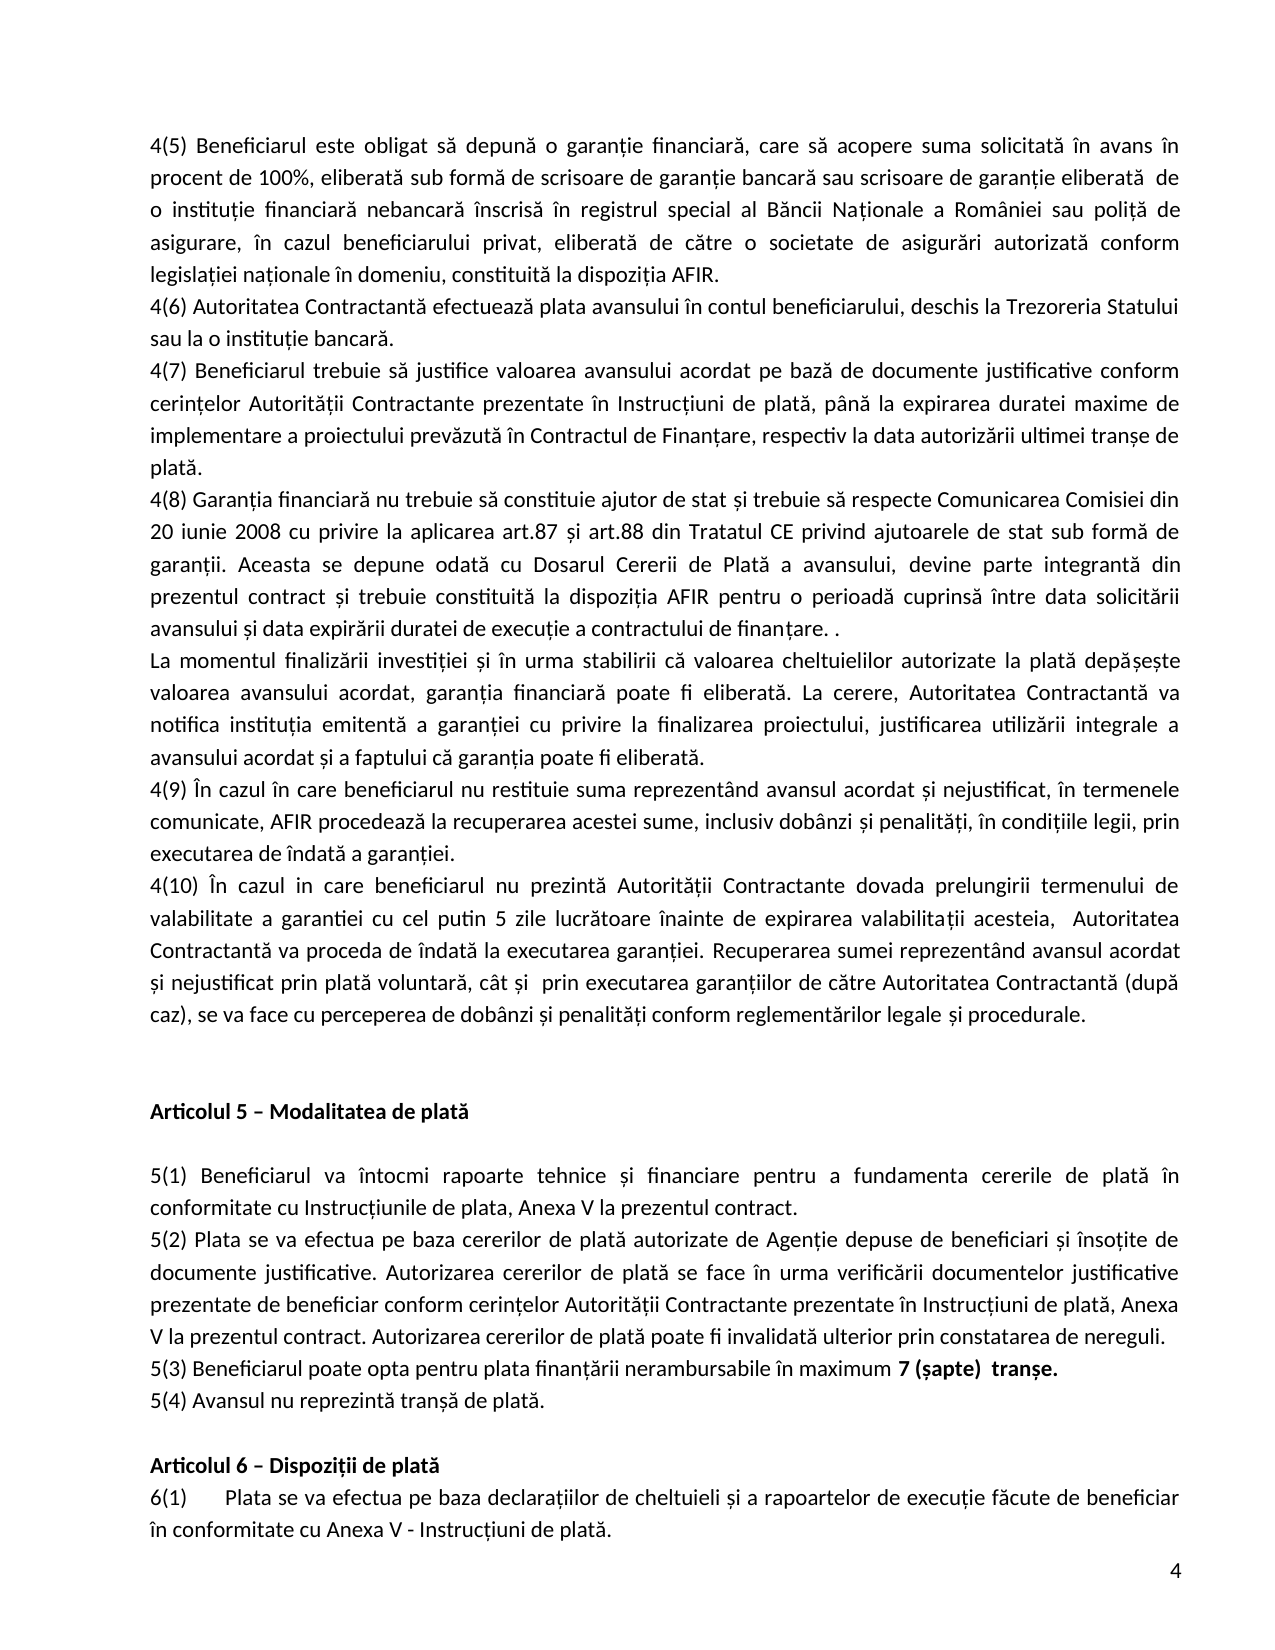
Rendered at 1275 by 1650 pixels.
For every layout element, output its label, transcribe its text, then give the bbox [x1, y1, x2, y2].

text 5(2) Plata se va efectua pe baza cererilor de plată autorizate de Agenţie depuse de beneficiari şi însoţite de documente justificative. Autorizarea cererilor de plată se face în urma verificării documentelor justificative prezentate de beneficiar conform cerinţelor Autorităţii Contractante prezentate în Instrucţiuni de plată, Anexa V la prezentul contract. Autorizarea cererilor de plată poate fi invalidată ulterior prin constatarea de nereguli. [150, 1226, 1181, 1350]
text Articolul 6 – Dispoziţii de plată [150, 1451, 1181, 1479]
text 5(1) Beneficiarul va întocmi rapoarte tehnice şi financiare pentru a fundamenta cererile de plată în conformitate cu Instrucţiunile de plata, Anexa V la prezentul contract. [150, 1161, 1181, 1221]
text 5(3) Beneficiarul poate opta pentru plata finanţării nerambursabile în maximum 7 (șapte) tranşe. [150, 1354, 1181, 1382]
text La momentul finalizării investiției și în urma stabilirii că valoarea cheltuielilor autorizate la plată depășește valoarea avansului acordat, garanția financiară poate fi eliberată. La cerere, Autoritatea Contractantă va notifica instituţia emitentă a garanţiei cu privire la finalizarea proiectului, justificarea utilizării integrale a avansului acordat şi a faptului că garanţia poate fi eliberată. [150, 646, 1181, 771]
text 4(8) Garanţia financiară nu trebuie să constituie ajutor de stat și trebuie să respecte Comunicarea Comisiei din 20 iunie 2008 cu privire la aplicarea art.87 și art.88 din Tratatul CE privind ajutoarele de stat sub formă de garanții. Aceasta se depune odată cu Dosarul Cererii de Plată a avansului, devine parte integrantă din prezentul contract și trebuie constituită la dispoziţia AFIR pentru o perioadă cuprinsă între data solicitării avansului și data expirării duratei de execuţie a contractului de finanțare. . [150, 485, 1181, 642]
text 5(4) Avansul nu reprezintă tranşă de plată. [150, 1387, 1181, 1414]
text Articolul 5 – Modalitatea de plată [150, 1097, 1181, 1125]
text 4(6) Autoritatea Contractantă efectuează plata avansului în contul beneficiarului, deschis la Trezoreria Statului sau la o instituţie bancară. [150, 292, 1181, 352]
text 4(10) În cazul in care beneficiarul nu prezintă Autorităţii Contractante dovada prelungirii termenului de valabilitate a garantiei cu cel putin 5 zile lucrătoare înainte de expirarea valabilitații acesteia, Autoritatea Contractantă va proceda de îndată la executarea garanţiei. Recuperarea sumei reprezentând avansul acordat şi nejustificat prin plată voluntară, cât şi prin executarea garanţiilor de către Autoritatea Contractantă (după caz), se va face cu perceperea de dobânzi şi penalităţi conform reglementărilor legale și procedurale. [150, 872, 1181, 1028]
text 4(5) Beneficiarul este obligat să depună o garanţie financiară, care să acopere suma solicitată în avans în procent de 100%, eliberată sub formă de scrisoare de garanţie bancară sau scrisoare de garanţie eliberată de o instituție financiară nebancară înscrisă în registrul special al Băncii Naționale a României sau poliță de asigurare, în cazul beneficiarului privat, eliberată de către o societate de asigurări autorizată conform legislației naționale în domeniu, constituită la dispoziția AFIR. [150, 131, 1181, 288]
text 4(9) În cazul în care beneficiarul nu restituie suma reprezentând avansul acordat şi nejustificat, în termenele comunicate, AFIR procedează la recuperarea acestei sume, inclusiv dobânzi și penalități, în condițiile legii, prin executarea de îndată a garanţiei. [150, 775, 1181, 867]
text 6(1) Plata se va efectua pe baza declaraţiilor de cheltuieli şi a rapoartelor de execuţie făcute de beneficiar în conformitate cu Anexa V - Instrucţiuni de plată. [150, 1483, 1181, 1543]
text 4(7) Beneficiarul trebuie să justifice valoarea avansului acordat pe bază de documente justificative conform cerințelor Autorității Contractante prezentate în Instrucțiuni de plată, până la expirarea duratei maxime de implementare a proiectului prevăzută în Contractul de Finanţare, respectiv la data autorizării ultimei tranşe de plată. [150, 357, 1181, 481]
